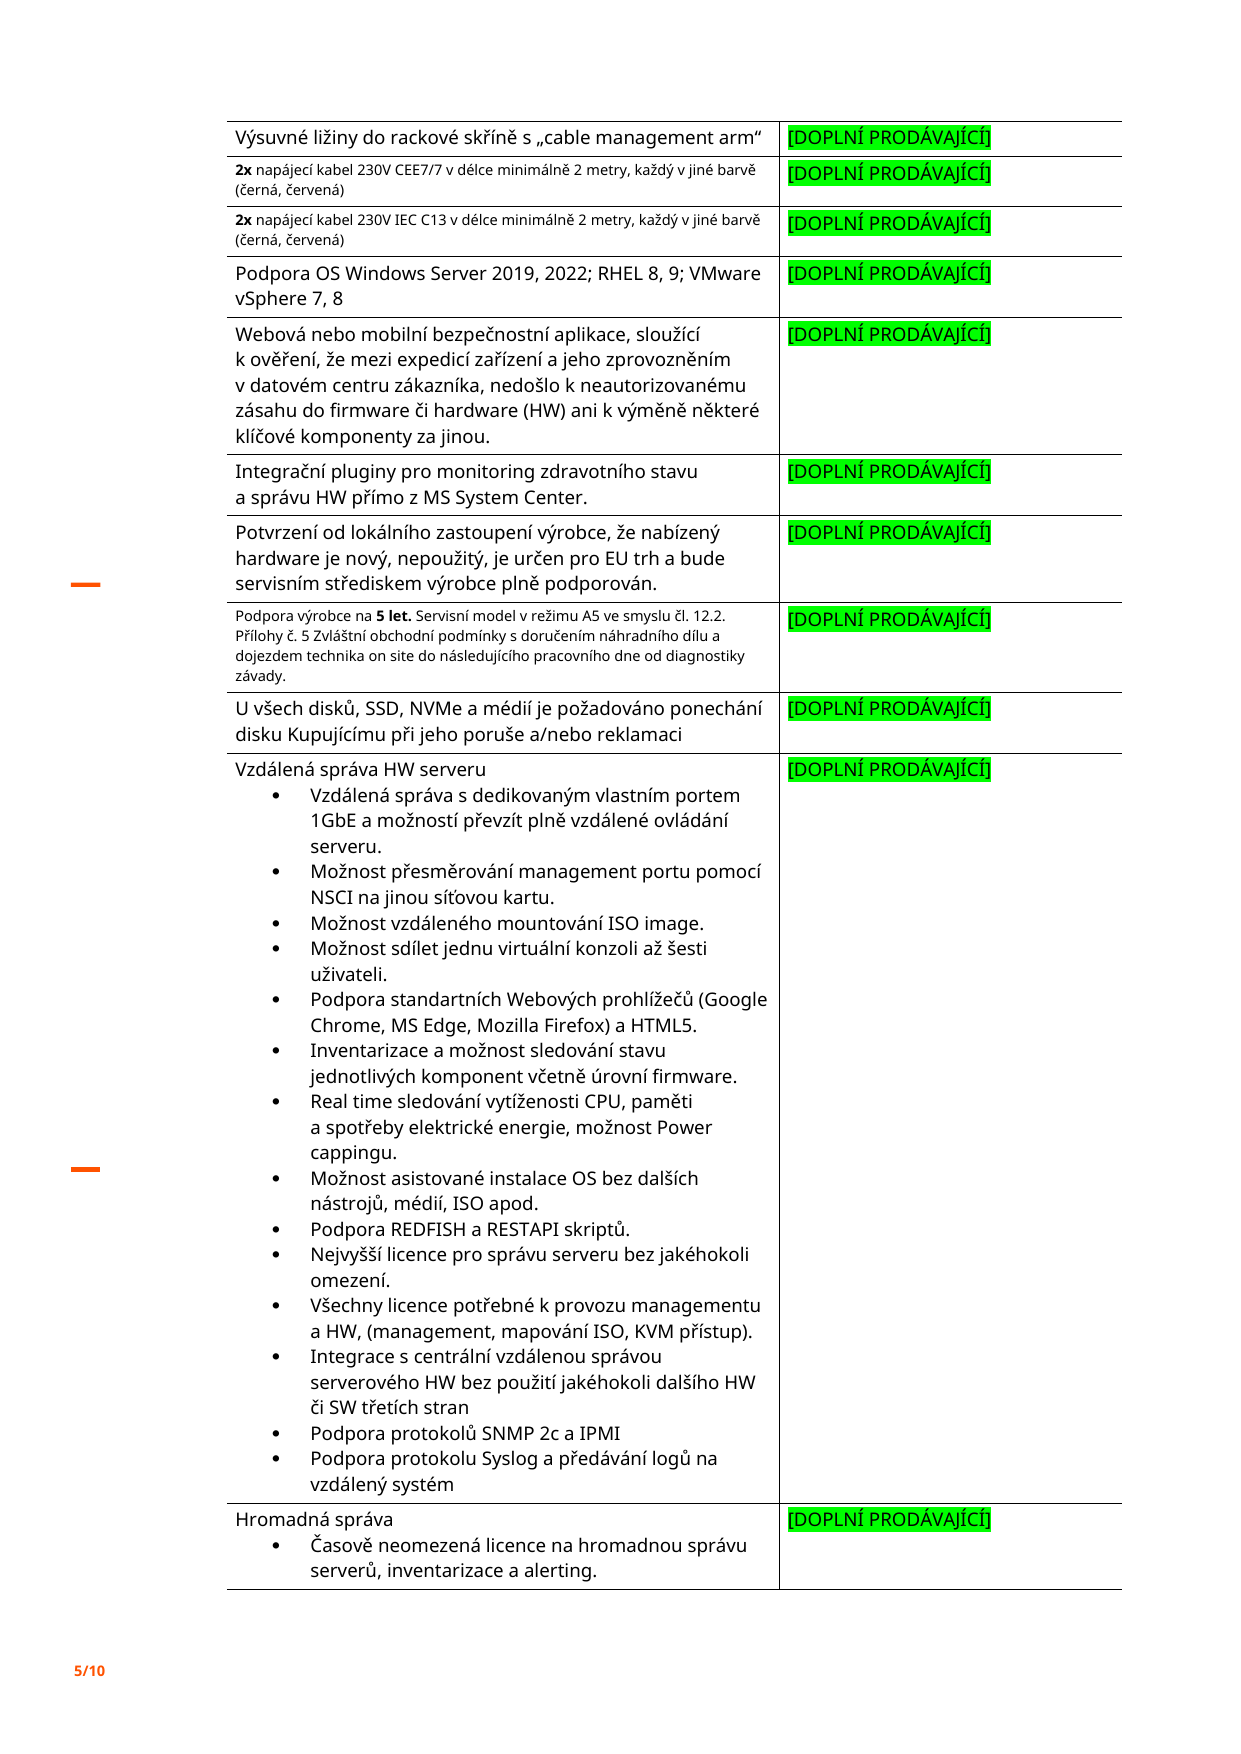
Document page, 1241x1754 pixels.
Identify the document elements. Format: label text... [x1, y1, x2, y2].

table_cell Webová nebo mobilní bezpečnostní aplikace, sloužící k ověření, že mezi expedicí zařízení a jeho zprovozněním v datovém centru zákazníka, nedošlo k neautorizovanému zásahu do firmware či hardware (HW) ani k výměně některé klíčové komponenty za jinou. [227, 318, 779, 454]
table_cell [DOPLNÍ PRODÁVAJÍCÍ] [780, 516, 1122, 602]
table_cell Vzdálená správa HW serveru Vzdálená správa s dedikovaným vlastním portem 1GbE a možností převzít plně vzdálené ovládání serveru. Možnost přesměrování management portu pomocí NSCI na jinou síťovou kartu. Možnost vzdáleného mountování ISO image. Možnost sdílet jednu virtuální konzoli až šesti uživateli. Podpora standartních Webových prohlížečů (Google Chrome, MS Edge, Mozilla Firefox) a HTML5. Inventarizace a možnost sledování stavu jednotlivých komponent včetně úrovní firmware. Real time sledování vytíženosti CPU, paměti a spotřeby elektrické energie, možnost Power cappingu. Možnost asistované instalace OS bez dalších nástrojů, médií, ISO apod. Podpora REDFISH a RESTAPI skriptů. Nejvyšší licence pro správu serveru bez jakéhokoli omezení. Všechny licence potřebné k provozu managementu a HW, (management, mapování ISO, KVM přístup). Integrace s centrální vzdálenou správou serverového HW bez použití jakéhokoli dalšího HW či SW třetích stran Podpora protokolů SNMP 2c a IPMI Podpora protokolu Syslog a předávání logů na vzdálený systém [227, 754, 779, 1503]
table_cell Potvrzení od lokálního zastoupení výrobce, že nabízený hardware je nový, nepoužitý, je určen pro EU trh a bude servisním střediskem výrobce plně podporován. [227, 516, 779, 602]
table_cell [DOPLNÍ PRODÁVAJÍCÍ] [780, 207, 1122, 256]
table_cell [DOPLNÍ PRODÁVAJÍCÍ] [780, 157, 1122, 206]
table_cell Podpora OS Windows Server 2019, 2022; RHEL 8, 9; VMware vSphere 7, 8 [227, 257, 779, 317]
table_cell 2x napájecí kabel 230V CEE7/7 v délce minimálně 2 metry, každý v jiné barvě (černá, červená) [227, 157, 779, 206]
table_cell Podpora výrobce na 5 let. Servisní model v režimu A5 ve smyslu čl. 12.2. Přílohy č. 5 Zvláštní obchodní podmínky s doručením náhradního dílu a dojezdem technika on site do následujícího pracovního dne od diagnostiky závady. [227, 603, 779, 692]
table_cell Výsuvné ližiny do rackové skříně s „cable management arm“ [227, 122, 779, 156]
table_cell 2x napájecí kabel 230V IEC C13 v délce minimálně 2 metry, každý v jiné barvě (černá, červená) [227, 207, 779, 256]
table_cell [DOPLNÍ PRODÁVAJÍCÍ] [780, 754, 1122, 1503]
table_cell [DOPLNÍ PRODÁVAJÍCÍ] [780, 455, 1122, 515]
table_cell [DOPLNÍ PRODÁVAJÍCÍ] [780, 318, 1122, 454]
table_cell Integrační pluginy pro monitoring zdravotního stavu a správu HW přímo z MS System Center. [227, 455, 779, 515]
table_cell U všech disků, SSD, NVMe a médií je požadováno ponechání disku Kupujícímu při jeho poruše a/nebo reklamaci [227, 693, 779, 753]
table_cell [DOPLNÍ PRODÁVAJÍCÍ] [780, 257, 1122, 317]
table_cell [227, 1504, 779, 1589]
table_cell [DOPLNÍ PRODÁVAJÍCÍ] [780, 693, 1122, 753]
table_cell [780, 1504, 1122, 1589]
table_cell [780, 122, 1122, 156]
table_cell [DOPLNÍ PRODÁVAJÍCÍ] [780, 603, 1122, 692]
